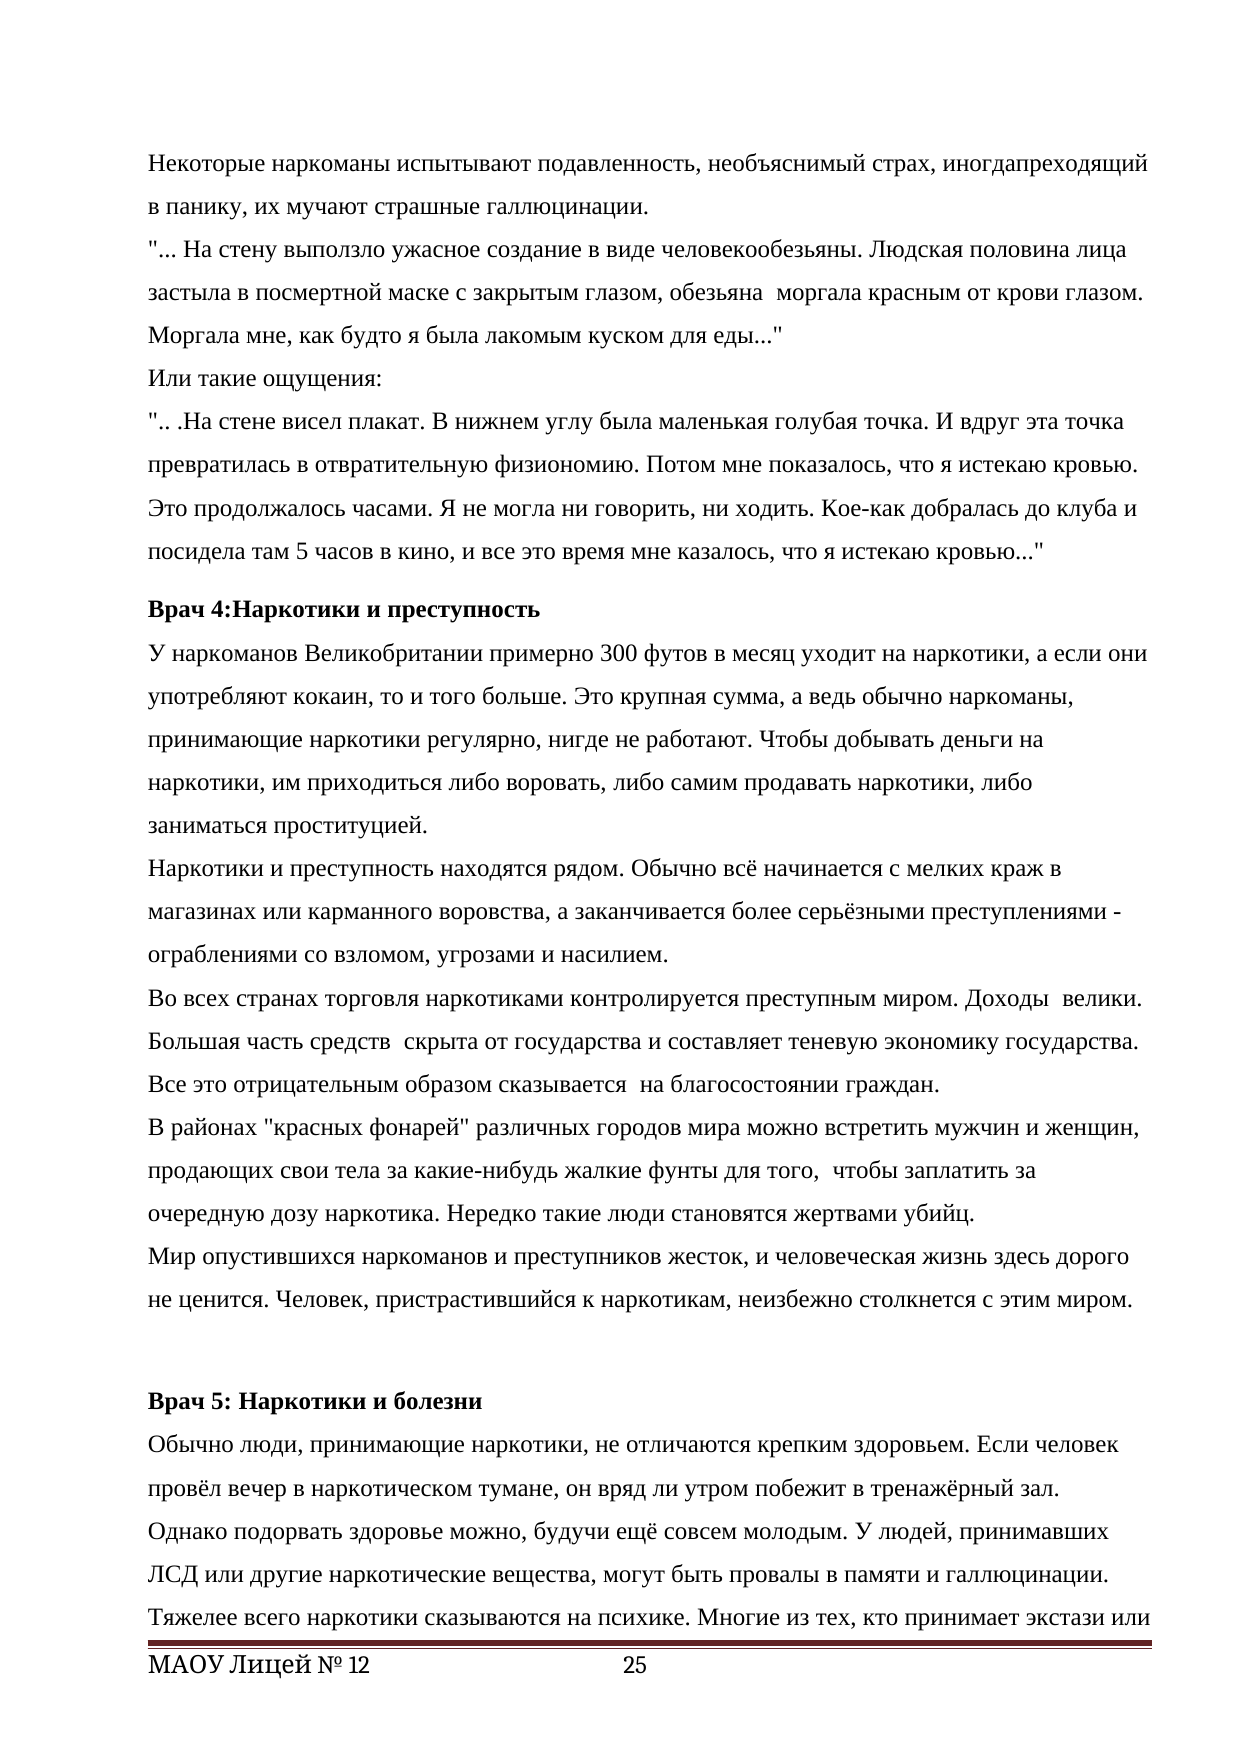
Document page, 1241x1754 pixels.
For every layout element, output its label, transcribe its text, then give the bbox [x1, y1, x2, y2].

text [148, 1343, 1152, 1631]
text Некоторые наркоманы испытывают подавленность, необъяснимый страх, иногдапреходящий в панику, их мучают страшные галлюцинации. "... На стену выползло ужасное создание в виде человекообезьяны. Людская половина лица застыла в посмертной маске с закрытым глазом, обезьяна моргала красным от крови глазом. Моргала мне, как будто я была лакомым куском для еды..." Или такие ощущения: ".. .На стене висел плакат. В нижнем углу была маленькая голубая точка. И вдруг эта точка превратилась в отвратительную физиономию. Потом мне показалось, что я истекаю кровью. Это продолжалось часами. Я не могла ни говорить, ни ходить. Кое-как добралась до клуба и посидела там 5 часов в кино, и все это время мне казалось, что я истекаю кровью..." [148, 148, 1152, 564]
text Врач 4:Наркотики и преступность У наркоманов Великобритании примерно 300 футов в месяц уходит на наркотики, а если они употребляют кокаин, то и того больше. Это крупная сумма, а ведь обычно наркоманы, принимающие наркотики регулярно, нигде не работают. Чтобы добывать деньги на наркотики, им приходиться либо воровать, либо самим продавать наркотики, либо заниматься проституцией. Наркотики и преступность находятся рядом. Обычно всё начинается с мелких краж в магазинах или карманного воровства, а заканчивается более серьёзными преступлениями - ограблениями со взломом, угрозами и насилием. Во всех странах торговля наркотиками контролируется преступным миром. Доходы велики. Большая часть средств скрыта от государства и составляет теневую экономику государства. Все это отрицательным образом сказывается на благосостоянии граждан. В районах "красных фонарей" различных городов мира можно встретить мужчин и женщин, продающих свои тела за какие-нибудь жалкие фунты для того, чтобы заплатить за очередную дозу наркотика. Нередко такие люди становятся жертвами убийц. Мир опустившихся наркоманов и преступников жесток, и человеческая жизнь здесь дорого не ценится. Человек, пристрастившийся к наркотикам, неизбежно столкнется с этим миром. [148, 594, 1152, 1313]
